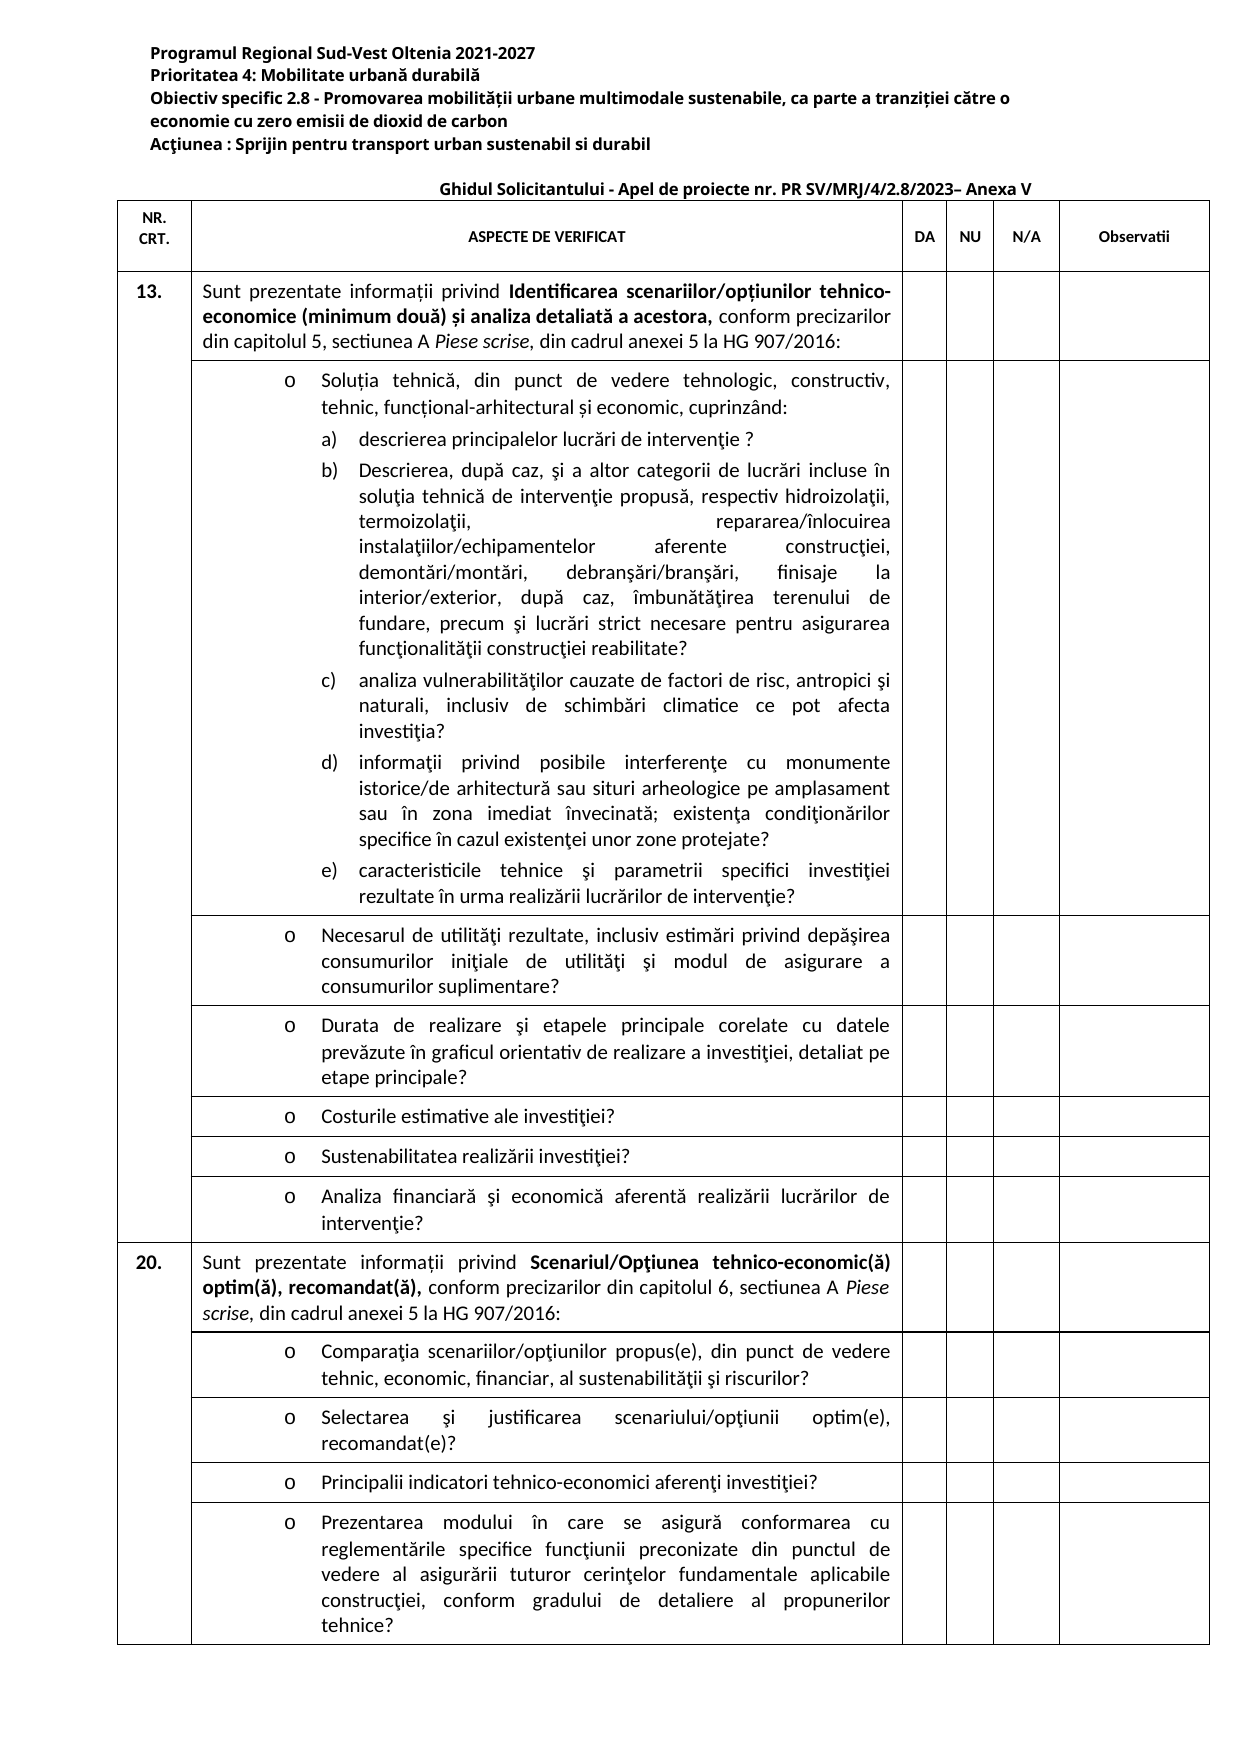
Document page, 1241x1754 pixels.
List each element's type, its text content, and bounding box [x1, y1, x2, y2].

table_cell [1060, 1177, 1209, 1242]
table_header NU [947, 201, 993, 271]
table_cell Principalii indicatori tehnico-economici aferenţi investiţiei? [192, 1463, 902, 1502]
table_cell Sustenabilitatea realizării investiţiei? [192, 1137, 902, 1176]
table_cell [994, 1177, 1059, 1242]
table_cell [1060, 1097, 1209, 1136]
table_cell [1060, 1243, 1209, 1331]
table_cell [1060, 1503, 1209, 1644]
table_cell [947, 916, 993, 1005]
table_cell [1060, 1398, 1209, 1462]
table_cell [1060, 1333, 1209, 1397]
table_header N/A [994, 201, 1059, 271]
table_cell [903, 1333, 946, 1397]
table_cell [994, 1243, 1059, 1331]
table_cell [947, 1137, 993, 1176]
table_cell [903, 1463, 946, 1502]
table_header ASPECTE DE VERIFICAT [192, 201, 902, 271]
table_cell [903, 1398, 946, 1462]
table_cell [994, 361, 1059, 914]
table_cell [947, 272, 993, 360]
table_cell [903, 272, 946, 360]
table_cell [947, 1503, 993, 1644]
table_cell [1060, 272, 1209, 360]
table_cell [947, 1243, 993, 1331]
table_cell [118, 1243, 191, 1644]
table_cell [947, 1398, 993, 1462]
table_cell [947, 361, 993, 914]
table_cell [1060, 1463, 1209, 1502]
table_cell [947, 1333, 993, 1397]
table_cell Sunt prezentate informații privind Scenariul/Opţiunea tehnico-economic(ă) optim(ă), recomandat(ă), conform precizarilor din capitolul 6, sectiunea A Piese scrise, din cadrul anexei 5 la HG 907/2016: [192, 1243, 902, 1331]
table_cell [994, 1333, 1059, 1397]
table_cell [903, 1006, 946, 1096]
table_cell [994, 1006, 1059, 1096]
table_cell [1060, 916, 1209, 1005]
table_cell Prezentarea modului în care se asigură conformarea cu reglementările specifice funcţiunii preconizate din punctul de vedere al asigurării tuturor cerinţelor fundamentale aplicabile construcţiei, conform gradului de detaliere al propunerilor tehnice? [192, 1503, 902, 1644]
table_cell [994, 1463, 1059, 1502]
table_cell [903, 1137, 946, 1176]
table_cell Sunt prezentate informații privind Identificarea scenariilor/opţiunilor tehnico-economice (minimum două) şi analiza detaliată a acestora, conform precizarilor din capitolul 5, sectiunea A Piese scrise, din cadrul anexei 5 la HG 907/2016: [192, 272, 902, 360]
table_cell [994, 1097, 1059, 1136]
table_header Observatii [1060, 201, 1209, 271]
table_cell [1060, 1006, 1209, 1096]
table_cell Selectarea şi justificarea scenariului/opţiunii optim(e), recomandat(e)? [192, 1398, 902, 1462]
table_cell [994, 916, 1059, 1005]
table_cell Necesarul de utilităţi rezultate, inclusiv estimări privind depăşirea consumurilor iniţiale de utilităţi şi modul de asigurare a consumurilor suplimentare? [192, 916, 902, 1005]
table_cell [947, 1097, 993, 1136]
table_cell [903, 916, 946, 1005]
table_cell Comparaţia scenariilor/opţiunilor propus(e), din punct de vedere tehnic, economic, financiar, al sustenabilităţii şi riscurilor? [192, 1333, 902, 1397]
table_cell [994, 1137, 1059, 1176]
table_cell [903, 1097, 946, 1136]
table_cell Analiza financiară şi economică aferentă realizării lucrărilor de intervenţie? [192, 1177, 902, 1242]
table_cell [903, 1243, 946, 1331]
table_cell [994, 1398, 1059, 1462]
table_cell [947, 1463, 993, 1502]
table_cell Durata de realizare şi etapele principale corelate cu datele prevăzute în graficul orientativ de realizare a investiţiei, detaliat pe etape principale? [192, 1006, 902, 1096]
table_cell Costurile estimative ale investiţiei? [192, 1097, 902, 1136]
table_cell [903, 1503, 946, 1644]
table_cell [947, 1006, 993, 1096]
table_cell [1060, 1137, 1209, 1176]
table_cell [1060, 361, 1209, 914]
table_header NR. CRT. [118, 201, 191, 271]
table_cell [118, 272, 191, 1242]
table_cell [903, 1177, 946, 1242]
table_cell [994, 272, 1059, 360]
table_cell Soluţia tehnică, din punct de vedere tehnologic, constructiv, tehnic, funcţional-arhitectural şi economic, cuprinzând: descrierea principalelor lucrări de intervenţie ? Descrierea, după caz, şi a altor categorii de lucrări incluse în soluţia tehnică de intervenţie propusă, respectiv hidroizolaţii, termoizolaţii, repararea/înlocuirea instalaţiilor/echipamentelor aferente construcţiei, demontări/montări, debranşări/branşări, finisaje la interior/exterior, după caz, îmbunătăţirea terenului de fundare, precum şi lucrări strict necesare pentru asigurarea funcţionalităţii construcţiei reabilitate? analiza vulnerabilităţilor cauzate de factori de risc, antropici şi naturali, inclusiv de schimbări climatice ce pot afecta investiţia? informaţii privind posibile interferenţe cu monumente istorice/de arhitectură sau situri arheologice pe amplasament sau în zona imediat învecinată; existenţa condiţionărilor specifice în cazul existenţei unor zone protejate? caracteristicile tehnice şi parametrii specifici investiţiei rezultate în urma realizării lucrărilor de intervenţie? [192, 361, 902, 914]
table_cell [994, 1503, 1059, 1644]
table_cell [903, 361, 946, 914]
table_header DA [903, 201, 946, 271]
table_cell [947, 1177, 993, 1242]
